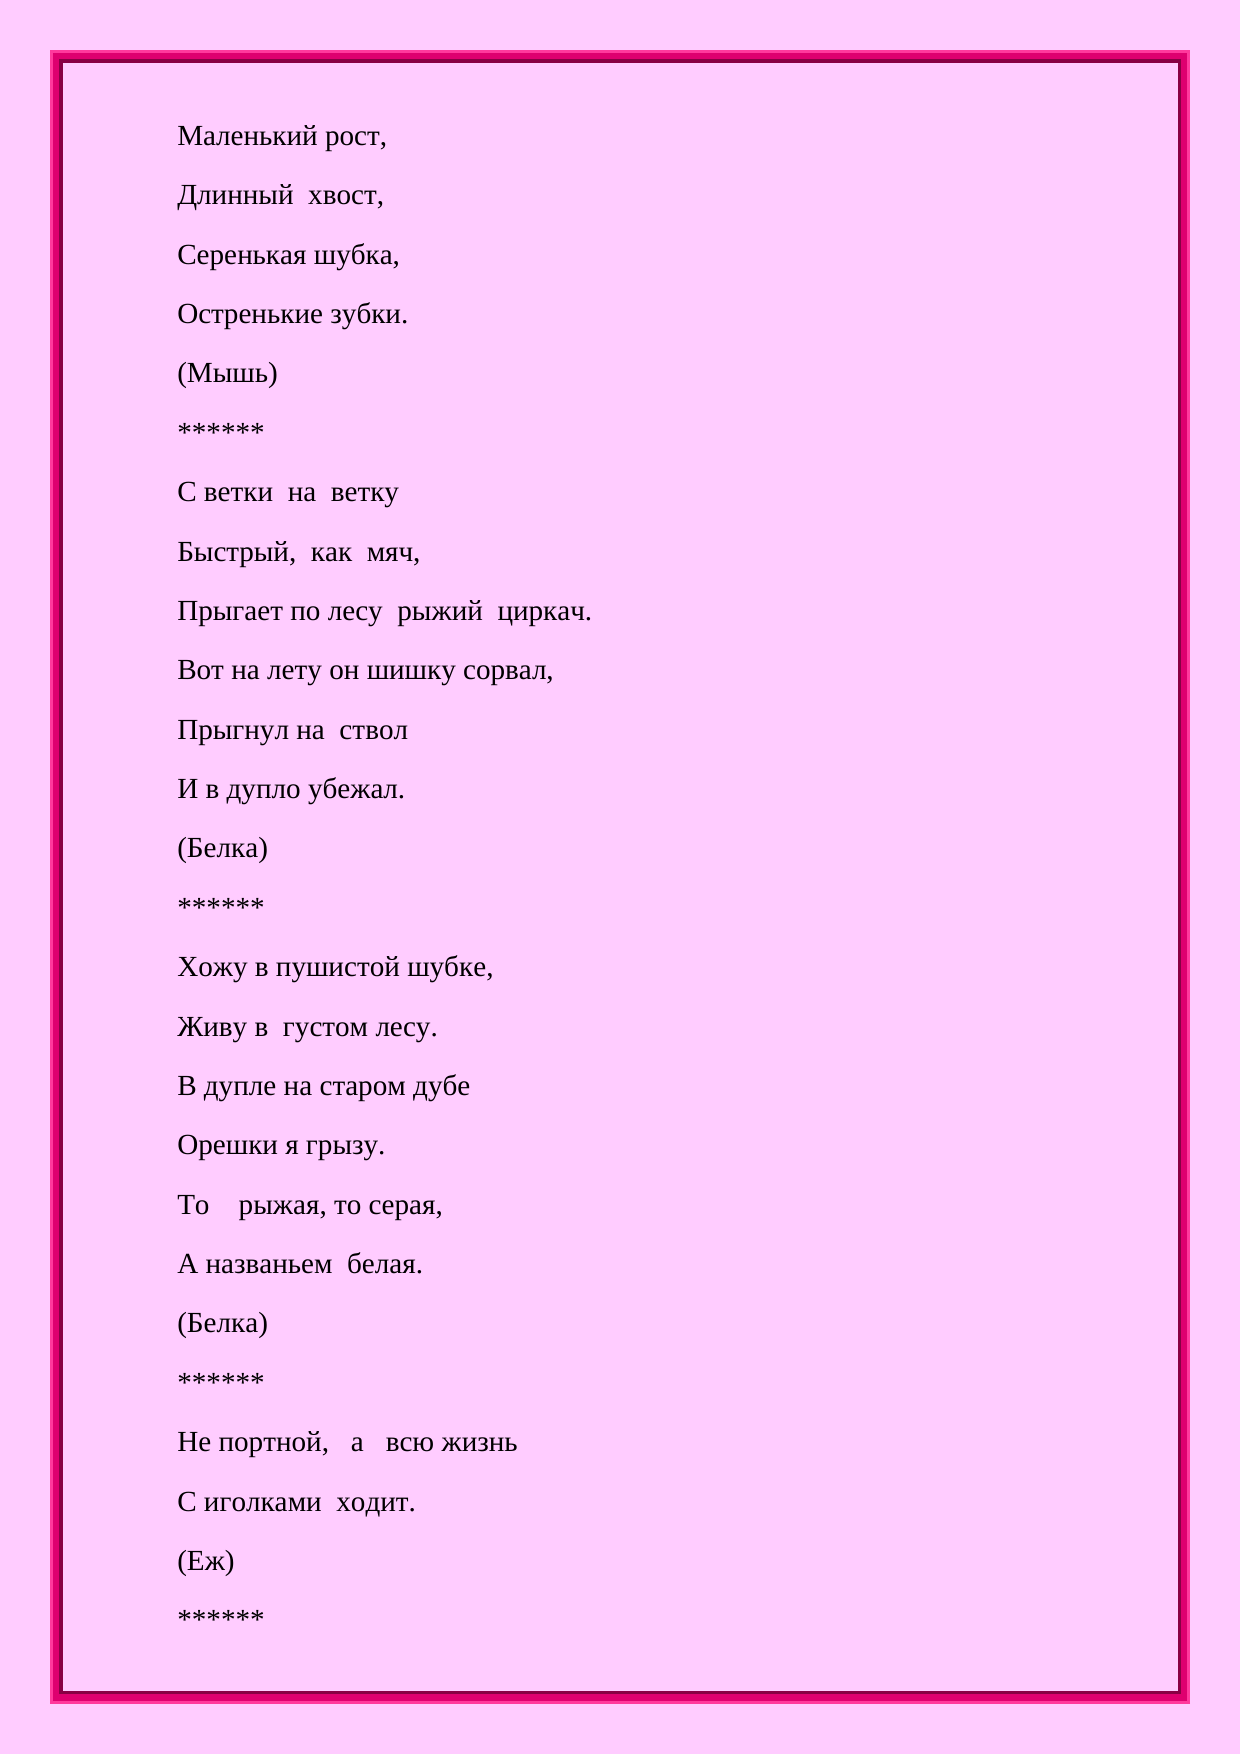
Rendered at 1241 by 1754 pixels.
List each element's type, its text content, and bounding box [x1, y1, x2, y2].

text Хожу в пушистой шубке, [177, 949, 1152, 983]
text ****** [177, 890, 1152, 923]
text Остренькие зубки. [177, 296, 1152, 330]
text (Еж) [177, 1543, 1152, 1577]
text С ветки на ветку [177, 474, 1152, 508]
text А названьем белая. [177, 1246, 1152, 1280]
text (Мышь) [177, 356, 1152, 389]
text Орешки я грызу. [177, 1127, 1152, 1161]
text Вот на лету он шишку сорвал, [177, 652, 1152, 686]
text (Белка) [177, 1306, 1152, 1339]
text С иголками ходит. [177, 1484, 1152, 1517]
text И в дупло убежал. [177, 771, 1152, 805]
text Не портной, а всю жизнь [177, 1424, 1152, 1458]
text ****** [177, 415, 1152, 448]
text Маленький рост, [177, 118, 1152, 152]
text Быстрый, как мяч, [177, 534, 1152, 567]
text (Белка) [177, 831, 1152, 864]
text Прыгает по лесу рыжий циркач. [177, 593, 1152, 627]
text В дупле на старом дубе [177, 1068, 1152, 1102]
text Серенькая шубка, [177, 237, 1152, 270]
text ****** [177, 1602, 1152, 1636]
text Прыгнул на ствол [177, 712, 1152, 745]
text Длинный хвост, [177, 177, 1152, 211]
text Живу в густом лесу. [177, 1009, 1152, 1042]
text ****** [177, 1365, 1152, 1398]
text То рыжая, то серая, [177, 1187, 1152, 1220]
